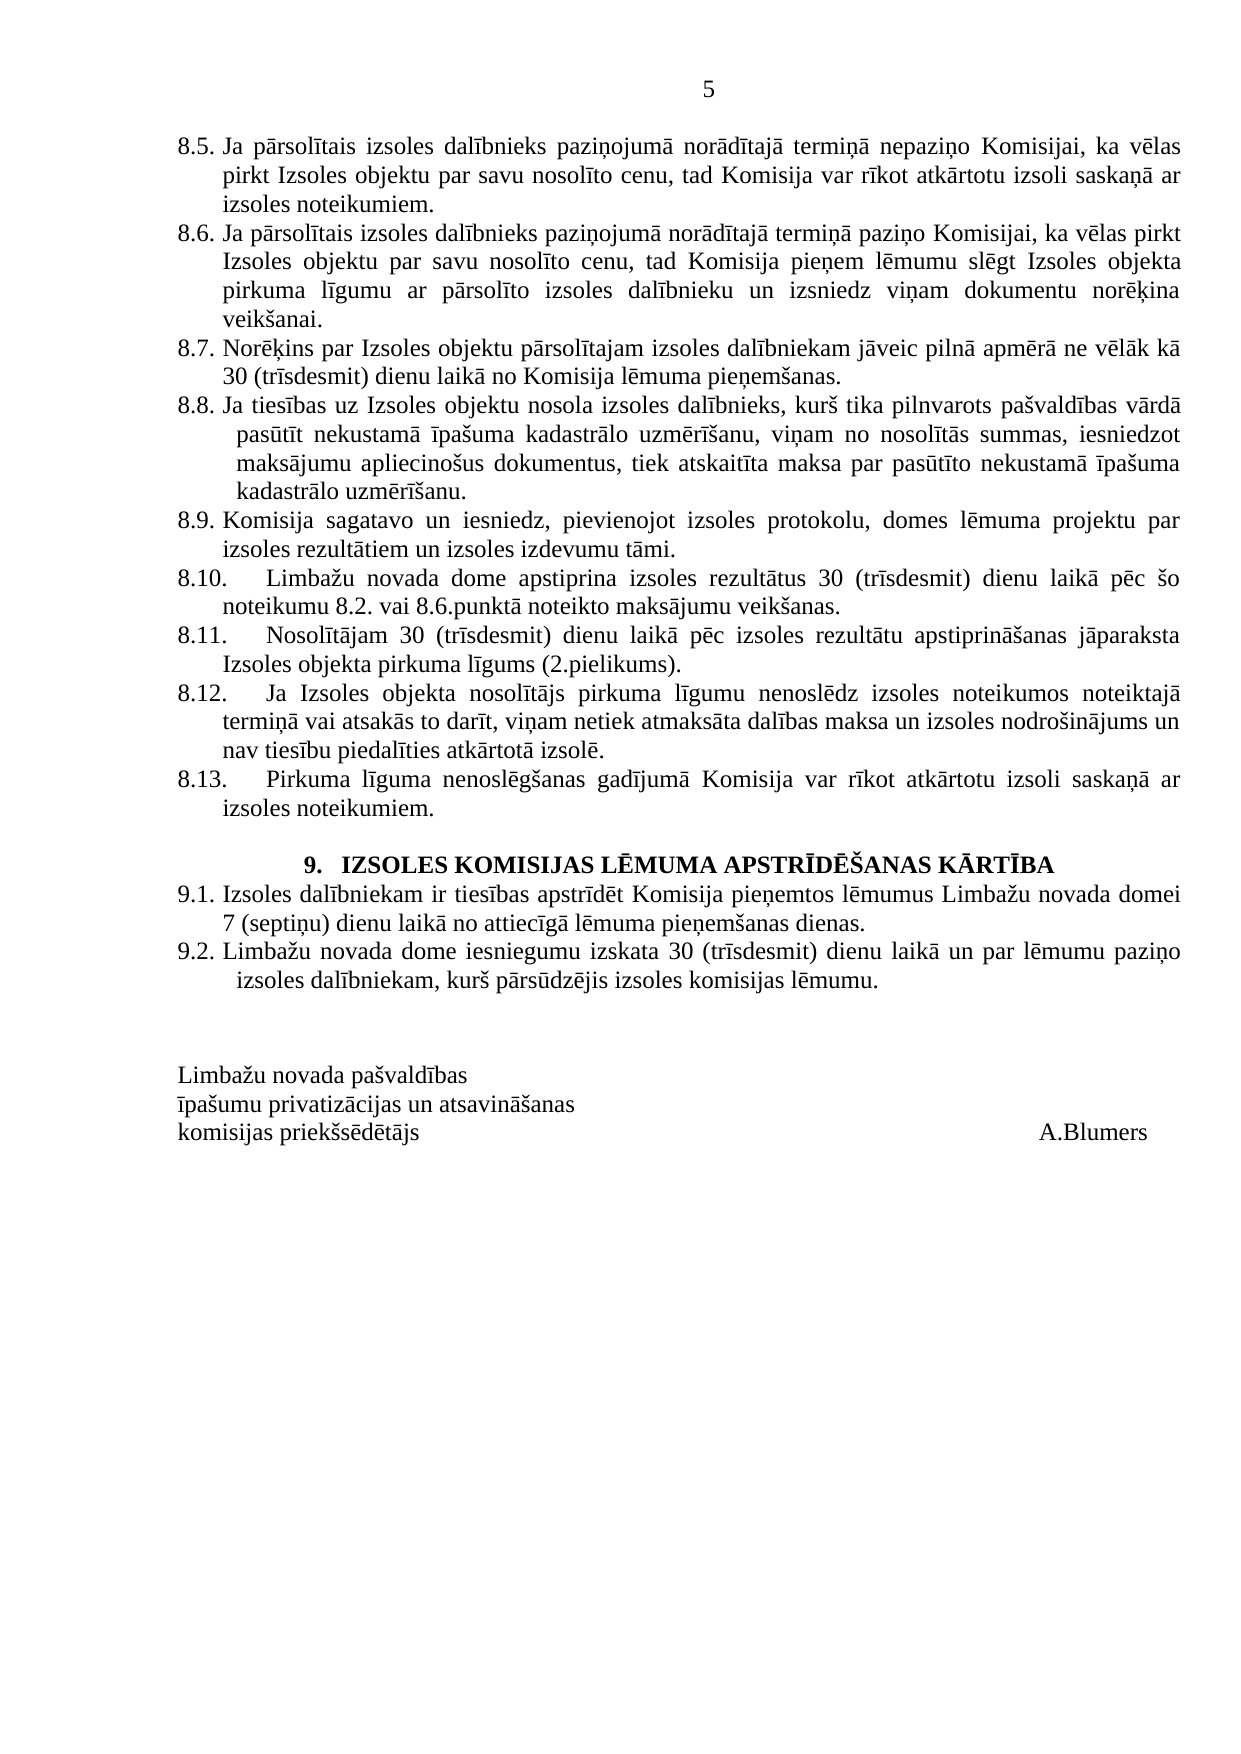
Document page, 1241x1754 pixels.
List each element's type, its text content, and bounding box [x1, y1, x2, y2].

list Ja tiesības uz Izsoles objektu nosola izsoles dalībnieks, kurš tika pilnvarots pašvaldības vārdā pasūtīt nekustamā īpašuma kadastrālo uzmērīšanu, viņam no nosolītās summas, iesniedzot maksājumu apliecinošus dokumentus, tiek atskaitīta maksa par pasūtīto nekustamā īpašuma kadastrālo uzmērīšanu. [177, 390, 1181, 505]
list Izsoles dalībniekam ir tiesības apstrīdēt Komisija pieņemtos lēmumus Limbažu novada domei 7 (septiņu) dienu laikā no attiecīgā lēmuma pieņemšanas dienas. [177, 879, 1181, 936]
text Limbažu novada pašvaldības [177, 1060, 1181, 1089]
list Ja Izsoles objekta nosolītājs pirkuma līgumu nenoslēdz izsoles noteikumos noteiktajā termiņā vai atsakās to darīt, viņam netiek atmaksāta dalības maksa un izsoles nodrošinājums un nav tiesību piedalīties atkārtotā izsolē. [177, 678, 1181, 764]
list Nosolītājam 30 (trīsdesmit) dienu laikā pēc izsoles rezultātu apstiprināšanas jāparaksta Izsoles objekta pirkuma līgums (2.pielikums). [177, 620, 1181, 678]
list Norēķins par Izsoles objektu pārsolītajam izsoles dalībniekam jāveic pilnā apmērā ne vēlāk kā 30 (trīsdesmit) dienu laikā no Komisija lēmuma pieņemšanas. [177, 333, 1181, 390]
list Pirkuma līguma nenoslēgšanas gadījumā Komisija var rīkot atkārtotu izsoli saskaņā ar izsoles noteikumiem. [177, 764, 1181, 821]
text īpašumu privatizācijas un atsavināšanas [177, 1089, 1181, 1117]
list Ja pārsolītais izsoles dalībnieks paziņojumā norādītajā termiņā nepaziņo Komisijai, ka vēlas pirkt Izsoles objektu par savu nosolīto cenu, tad Komisija var rīkot atkārtotu izsoli saskaņā ar izsoles noteikumiem. [177, 131, 1181, 218]
list Ja pārsolītais izsoles dalībnieks paziņojumā norādītajā termiņā paziņo Komisijai, ka vēlas pirkt Izsoles objektu par savu nosolīto cenu, tad Komisija pieņem lēmumu slēgt Izsoles objekta pirkuma līgumu ar pārsolīto izsoles dalībnieku un izsniedz viņam dokumentu norēķina veikšanai. [177, 218, 1181, 333]
list Komisija sagatavo un iesniedz, pievienojot izsoles protokolu, domes lēmuma projektu par izsoles rezultātiem un izsoles izdevumu tāmi. [177, 505, 1181, 563]
list Limbažu novada dome apstiprina izsoles rezultātus 30 (trīsdesmit) dienu laikā pēc šo noteikumu 8.2. vai 8.6.punktā noteikto maksājumu veikšanas. [177, 563, 1181, 620]
text komisijas priekšsēdētājs A.Blumers [177, 1117, 1181, 1146]
list Limbažu novada dome iesniegumu izskata 30 (trīsdesmit) dienu laikā un par lēmumu paziņo izsoles dalībniekam, kurš pārsūdzējis izsoles komisijas lēmumu. [177, 936, 1181, 994]
list IZSOLES KOMISIJAS LĒMUMA APSTRĪDĒŠANAS KĀRTĪBA [177, 850, 1181, 879]
